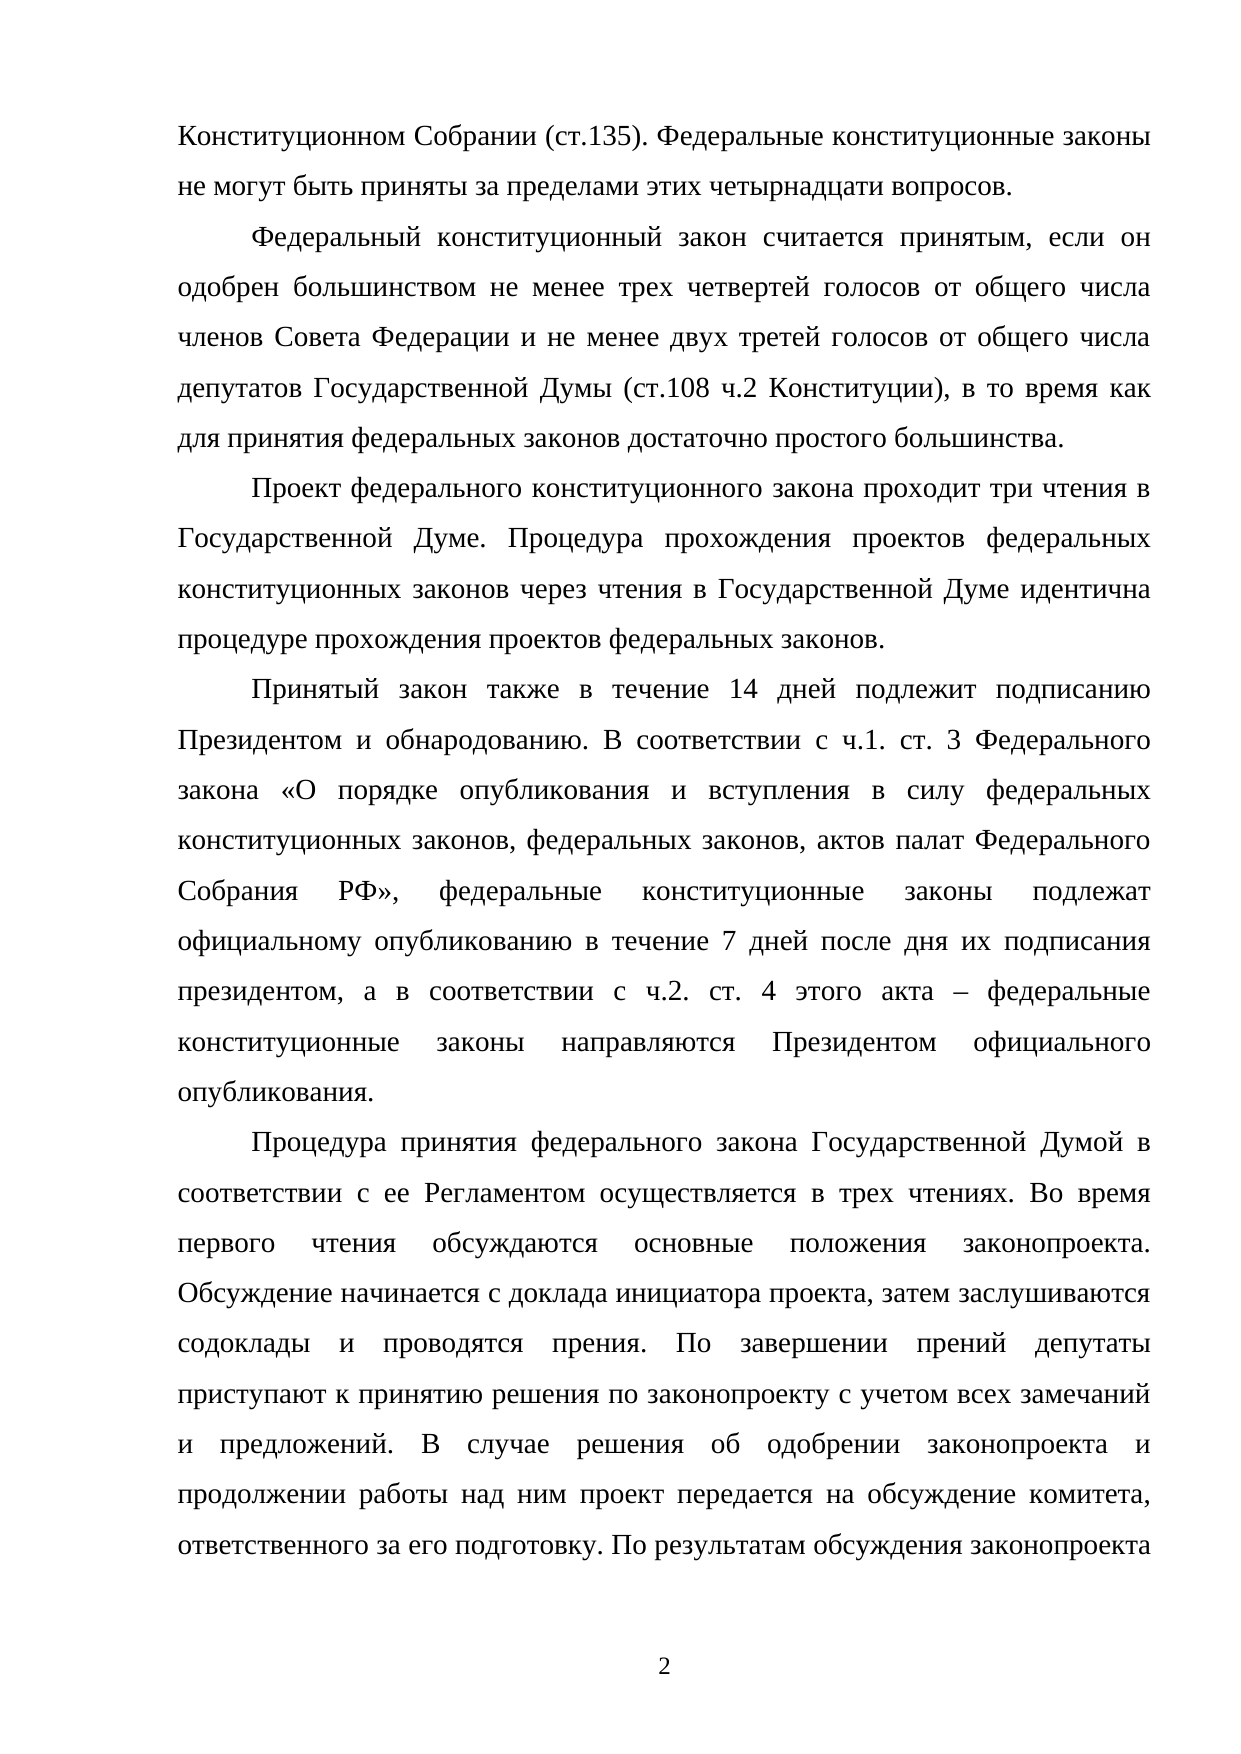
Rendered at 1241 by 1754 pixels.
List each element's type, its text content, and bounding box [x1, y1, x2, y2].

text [177, 1124, 1152, 1560]
text Федеральный конституционный закон считается принятым, если он одобрен большинством не менее трех четвертей голосов от общего числа членов Совета Федерации и не менее двух третей голосов от общего числа депутатов Государственной Думы (ст.108 ч.2 Конституции), в то время как для принятия федеральных законов достаточно простого большинства. [177, 219, 1152, 453]
text Проект федерального конституционного закона проходит три чтения в Государственной Думе. Процедура прохождения проектов федеральных конституционных законов через чтения в Государственной Думе идентична процедуре прохождения проектов федеральных законов. [177, 470, 1152, 655]
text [177, 118, 1152, 202]
text Принятый закон также в течение 14 дней подлежит подписанию Президентом и обнародованию. В соответствии с ч.1. ст. 3 Федерального закона «О порядке опубликования и вступления в силу федеральных конституционных законов, федеральных законов, актов палат Федерального Собрания РФ», федеральные конституционные законы подлежат официальному опубликованию в течение 7 дней после дня их подписания президентом, а в соответствии с ч.2. ст. 4 этого акта – федеральные конституционные законы направляются Президентом официального опубликования. [177, 672, 1152, 1108]
